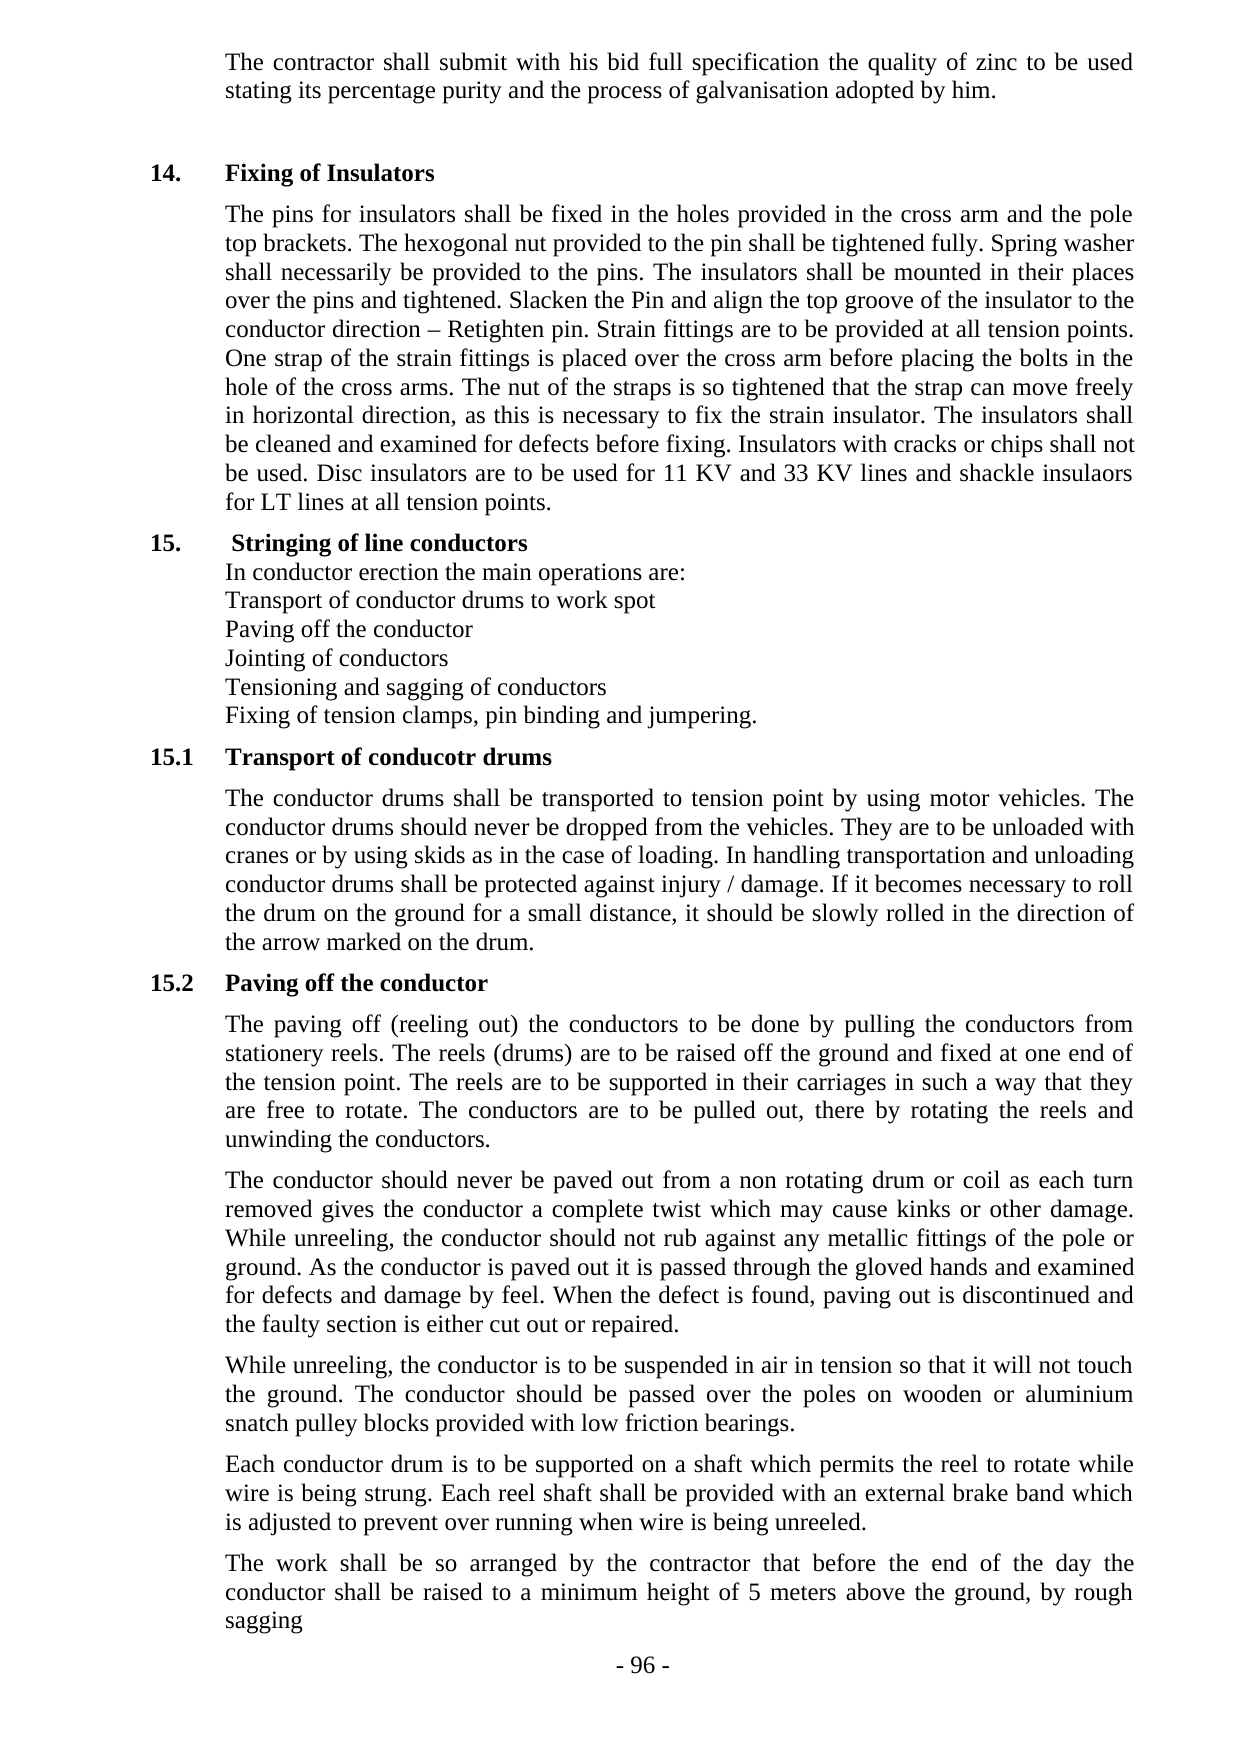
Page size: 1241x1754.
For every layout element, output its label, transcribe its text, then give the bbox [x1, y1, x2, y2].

text Paving off the conductor [150, 614, 1135, 643]
list 15.2 Paving off the conductor [150, 968, 1135, 997]
text The conductor should never be paved out from a non rotating drum or coil as each turn removed gives the conductor a complete twist which may cause kinks or other damage. While unreeling, the conductor should not rub against any metallic fittings of the pole or ground. As the conductor is paved out it is passed through the gloved hands and examined for defects and damage by feel. When the defect is found, paving out is discontinued and the faulty section is either cut out or repaired. [225, 1166, 1135, 1338]
text Fixing of tension clamps, pin binding and jumpering. [150, 701, 1135, 729]
text While unreeling, the conductor is to be suspended in air in tension so that it will not touch the ground. The conductor should be passed over the poles on wooden or aluminium snatch pulley blocks provided with low friction bearings. [225, 1351, 1135, 1437]
text 15.1 Transport of conducotr drums [150, 742, 1135, 771]
text Each conductor drum is to be supported on a shaft which permits the reel to rotate while wire is being strung. Each reel shaft shall be provided with an external brake band which is adjusted to prevent over running when wire is being unreeled. [225, 1449, 1135, 1536]
text The conductor drums shall be transported to tension point by using motor vehicles. The conductor drums should never be dropped from the vehicles. They are to be unloaded with cranes or by using skids as in the case of loading. In handling transportation and unloading conductor drums shall be protected against injury / damage. If it becomes necessary to roll the drum on the ground for a small distance, it should be slowly rolled in the direction of the arrow marked on the drum. [225, 783, 1135, 956]
text In conductor erection the main operations are: [225, 557, 1135, 586]
text Transport of conductor drums to work spot [150, 586, 1135, 614]
text 15. Stringing of line conductors [150, 528, 1135, 557]
text The pins for insulators shall be fixed in the holes provided in the cross arm and the pole top brackets. The hexogonal nut provided to the pin shall be tightened fully. Spring washer shall necessarily be provided to the pins. The insulators shall be mounted in their places over the pins and tightened. Slacken the Pin and align the top groove of the insulator to the conductor direction – Retighten pin. Strain fittings are to be provided at all tension points. One strap of the strain fittings is placed over the cross arm before placing the bolts in the hole of the cross arms. The nut of the straps is so tightened that the strap can move freely in horizontal direction, as this is necessary to fix the strain insulator. The insulators shall be cleaned and examined for defects before fixing. Insulators with cracks or chips shall not be used. Disc insulators are to be used for 11 KV and 33 KV lines and shackle insulaors for LT lines at all tension points. [225, 199, 1135, 516]
text Tensioning and sagging of conductors [150, 672, 1135, 701]
text 14. Fixing of Insulators [150, 158, 1135, 187]
text The contractor shall submit with his bid full specification the quality of zinc to be used stating its percentage purity and the process of galvanisation adopted by him. [225, 47, 1135, 104]
text The work shall be so arranged by the contractor that before the end of the day the conductor shall be raised to a minimum height of 5 meters above the ground, by rough sagging [225, 1548, 1135, 1634]
text Jointing of conductors [150, 643, 1135, 672]
text The paving off (reeling out) the conductors to be done by pulling the conductors from stationery reels. The reels (drums) are to be raised off the ground and fixed at one end of the tension point. The reels are to be supported in their carriages in such a way that they are free to rotate. The conductors are to be pulled out, there by rotating the reels and unwinding the conductors. [225, 1009, 1135, 1153]
